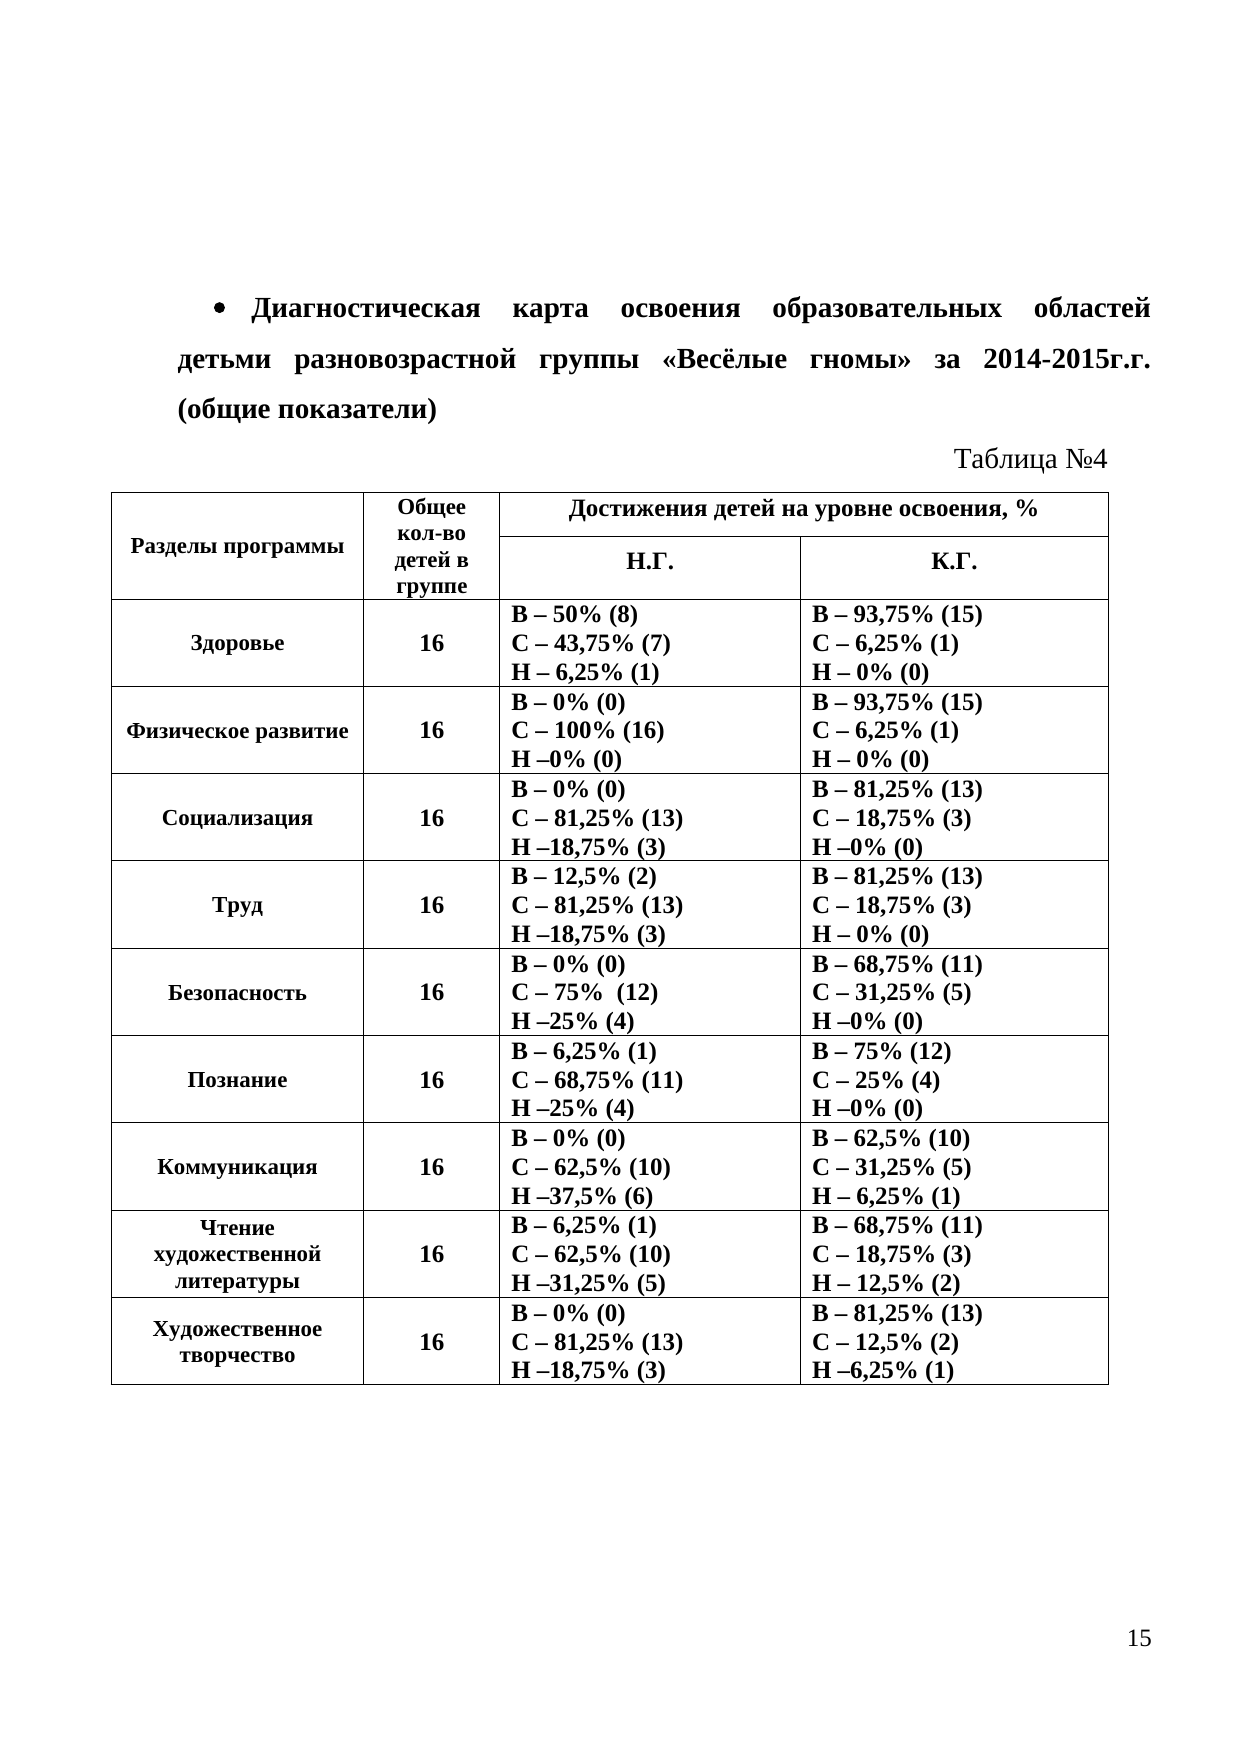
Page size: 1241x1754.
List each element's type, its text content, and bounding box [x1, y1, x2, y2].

table_cell 16 [364, 1298, 499, 1384]
table_cell 16 [364, 1211, 499, 1297]
list Диагностическая карта освоения образовательных областей детьми разновозрастной группы «Весёлые гномы» за 2014-2015г.г. (общие показатели) [177, 291, 1152, 425]
table_cell В – 0% (0) С – 81,25% (13) Н –18,75% (3) [500, 774, 800, 860]
table_cell В – 50% (8) С – 43,75% (7) Н – 6,25% (1) [500, 600, 800, 686]
table_cell В – 81,25% (13) С – 18,75% (3) Н –0% (0) [801, 774, 1108, 860]
table_cell 16 [364, 1036, 499, 1122]
text Таблица №4 [177, 442, 1107, 475]
table_cell Художественное творчество [112, 1298, 363, 1384]
table_cell В – 0% (0) С – 100% (16) Н –0% (0) [500, 687, 800, 773]
table_cell Физическое развитие [112, 687, 363, 773]
table_cell Коммуникация [112, 1123, 363, 1209]
table_cell Социализация [112, 774, 363, 860]
table_cell Н.Г. [500, 537, 800, 598]
table_cell Чтение художественной литературы [112, 1211, 363, 1297]
table_cell В – 93,75% (15) С – 6,25% (1) Н – 0% (0) [801, 600, 1108, 686]
table_header Разделы программы [112, 493, 363, 598]
table_cell В – 68,75% (11) С – 18,75% (3) Н – 12,5% (2) [801, 1211, 1108, 1297]
table_cell Здоровье [112, 600, 363, 686]
table_cell В – 0% (0) С – 75% (12) Н –25% (4) [500, 949, 800, 1035]
table_header Достижения детей на уровне освоения, % [500, 493, 1108, 536]
table_cell В – 81,25% (13) С – 18,75% (3) Н – 0% (0) [801, 861, 1108, 948]
table_header Общее кол-во детей в группе [364, 493, 499, 598]
table_cell В – 93,75% (15) С – 6,25% (1) Н – 0% (0) [801, 687, 1108, 773]
table_cell 16 [364, 1123, 499, 1209]
table_cell В – 68,75% (11) С – 31,25% (5) Н –0% (0) [801, 949, 1108, 1035]
table_cell В – 81,25% (13) С – 12,5% (2) Н –6,25% (1) [801, 1298, 1108, 1384]
table_cell В – 6,25% (1) С – 62,5% (10) Н –31,25% (5) [500, 1211, 800, 1297]
table_cell В – 6,25% (1) С – 68,75% (11) Н –25% (4) [500, 1036, 800, 1122]
table_cell 16 [364, 774, 499, 860]
table_cell Познание [112, 1036, 363, 1122]
table_cell Труд [112, 861, 363, 948]
table_cell 16 [364, 687, 499, 773]
table_cell Безопасность [112, 949, 363, 1035]
table_cell В – 75% (12) С – 25% (4) Н –0% (0) [801, 1036, 1108, 1122]
table_cell В – 12,5% (2) С – 81,25% (13) Н –18,75% (3) [500, 861, 800, 948]
table_cell В – 0% (0) С – 62,5% (10) Н –37,5% (6) [500, 1123, 800, 1209]
table_cell В – 0% (0) С – 81,25% (13) Н –18,75% (3) [500, 1298, 800, 1384]
table_cell 16 [364, 861, 499, 948]
table_cell К.Г. [801, 537, 1108, 598]
table_cell 16 [364, 949, 499, 1035]
table_cell 16 [364, 600, 499, 686]
table_cell В – 62,5% (10) С – 31,25% (5) Н – 6,25% (1) [801, 1123, 1108, 1209]
